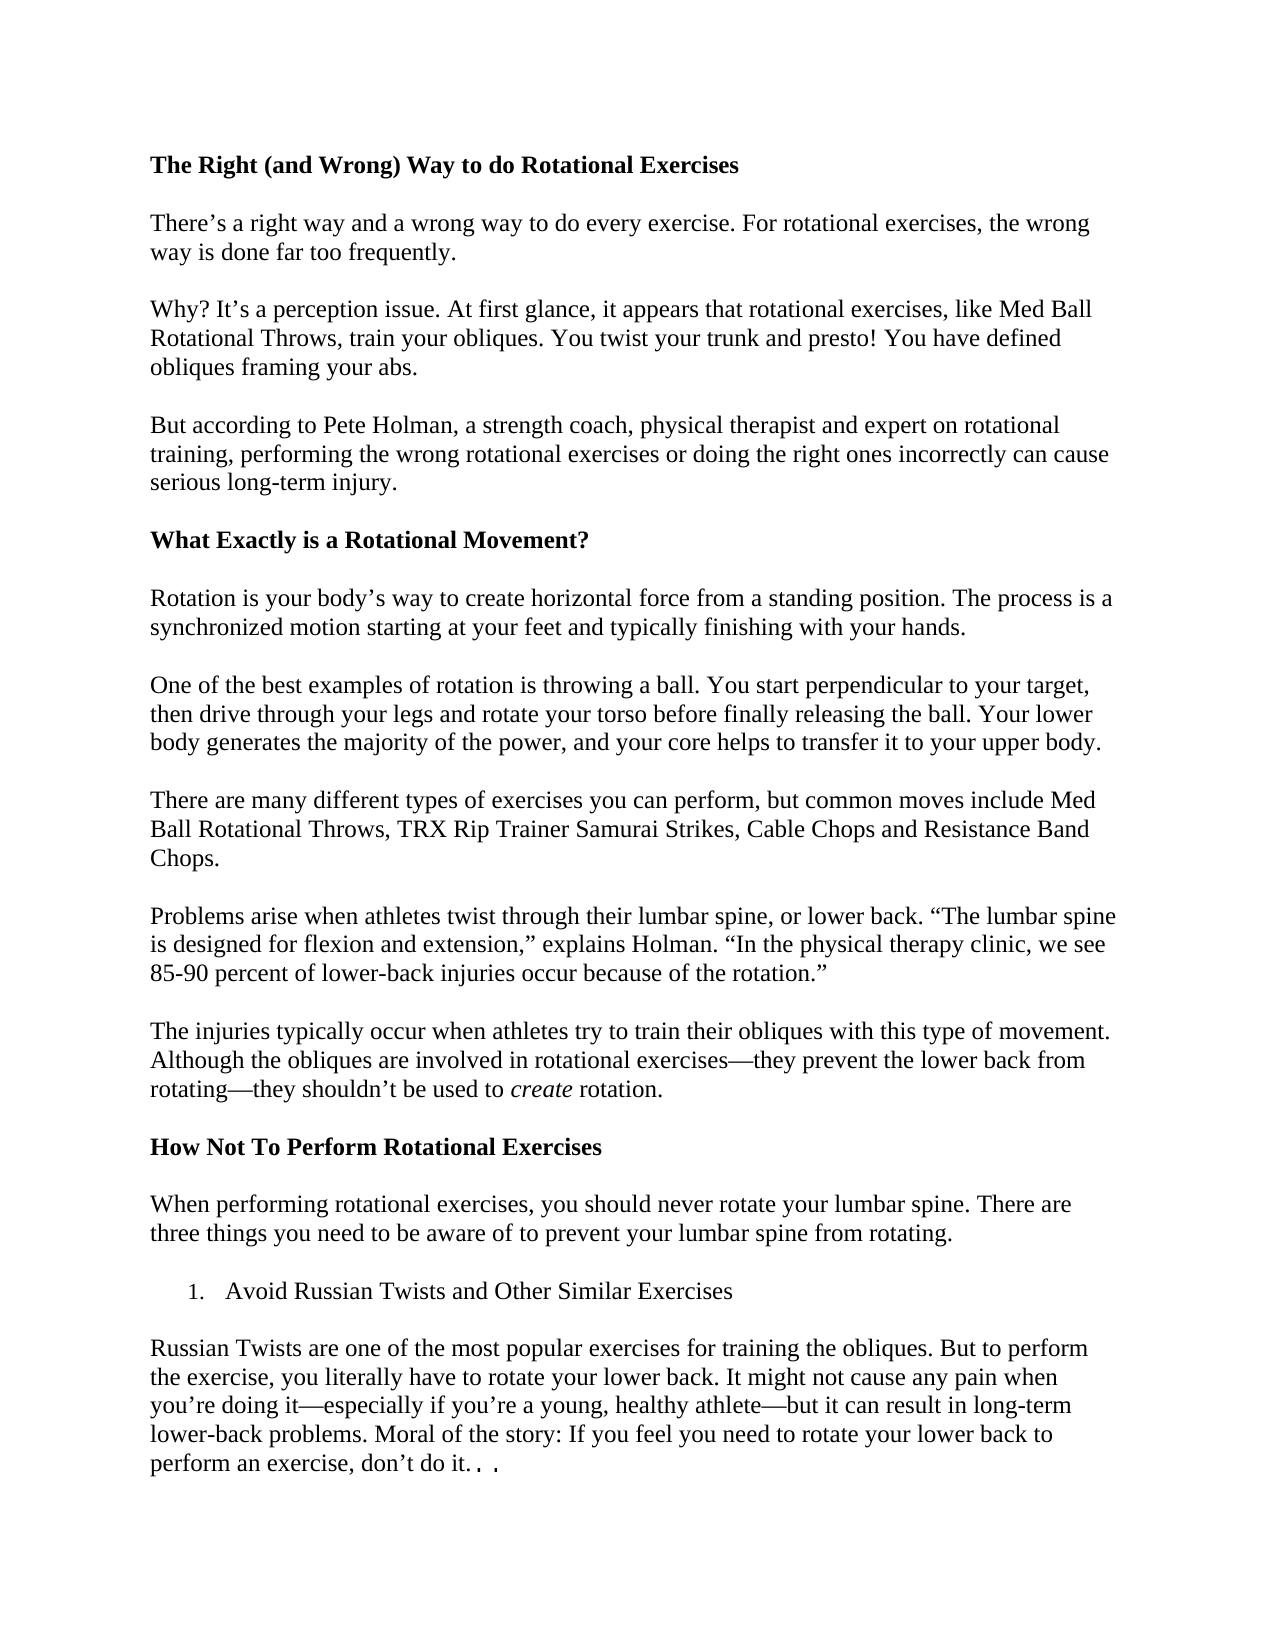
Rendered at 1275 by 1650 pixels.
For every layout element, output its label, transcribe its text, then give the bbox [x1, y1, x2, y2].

text One of the best examples of rotation is throwing a ball. You start perpendicular to your target, then drive through your legs and rotate your torso before finally releasing the ball. Your lower body generates the majority of the power, and your core helps to transfer it to your upper body. [150, 670, 1125, 756]
text What Exactly is a Rotational Movement? [150, 525, 1125, 554]
text There are many different types of exercises you can perform, but common moves include Med Ball Rotational Throws, TRX Rip Trainer Samurai Strikes, Cable Chops and Resistance Band Chops. [150, 785, 1125, 872]
text The Right (and Wrong) Way to do Rotational Exercises [150, 150, 1125, 179]
subtitle Avoid Russian Twists and Other Similar Exercises [187, 1276, 1125, 1305]
text Rotation is your body’s way to create horizontal force from a standing position. The process is a synchronized motion starting at your feet and typically finishing with your hands. [150, 583, 1125, 641]
text But according to Pete Holman, a strength coach, physical therapist and expert on rotational training, performing the wrong rotational exercises or doing the right ones incorrectly can cause serious long-term injury. [150, 410, 1125, 496]
text When performing rotational exercises, you should never rotate your lumbar spine. There are three things you need to be aware of to prevent your lumbar spine from rotating. [150, 1189, 1125, 1247]
text Russian Twists are one of the most popular exercises for training the obliques. But to perform the exercise, you literally have to rotate your lower back. It might not cause any pain when you’re doing it—especially if you’re a young, healthy athlete—but it can result in long-term lower-back problems. Moral of the story: If you feel you need to rotate your lower back to perform an exercise, don’t do it. [150, 1333, 1125, 1477]
text How Not To Perform Rotational Exercises [150, 1132, 1125, 1160]
text Problems arise when athletes twist through their lumbar spine, or lower back. “The lumbar spine is designed for flexion and extension,” explains Holman. “In the physical therapy clinic, we see 85-90 percent of lower-back injuries occur because of the rotation.” [150, 901, 1125, 987]
text Why? It’s a perception issue. At first glance, it appears that rotational exercises, like Med Ball Rotational Throws, train your obliques. You twist your trunk and presto! You have defined obliques framing your abs. [150, 294, 1125, 381]
text There’s a right way and a wrong way to do every exercise. For rotational exercises, the wrong way is done far too frequently. [150, 208, 1125, 265]
text The injuries typically occur when athletes try to train their obliques with this type of movement. Although the obliques are involved in rotational exercises—they prevent the lower back from rotating—they shouldn’t be used to create rotation. [150, 1016, 1125, 1102]
picture [477, 1468, 519, 1472]
